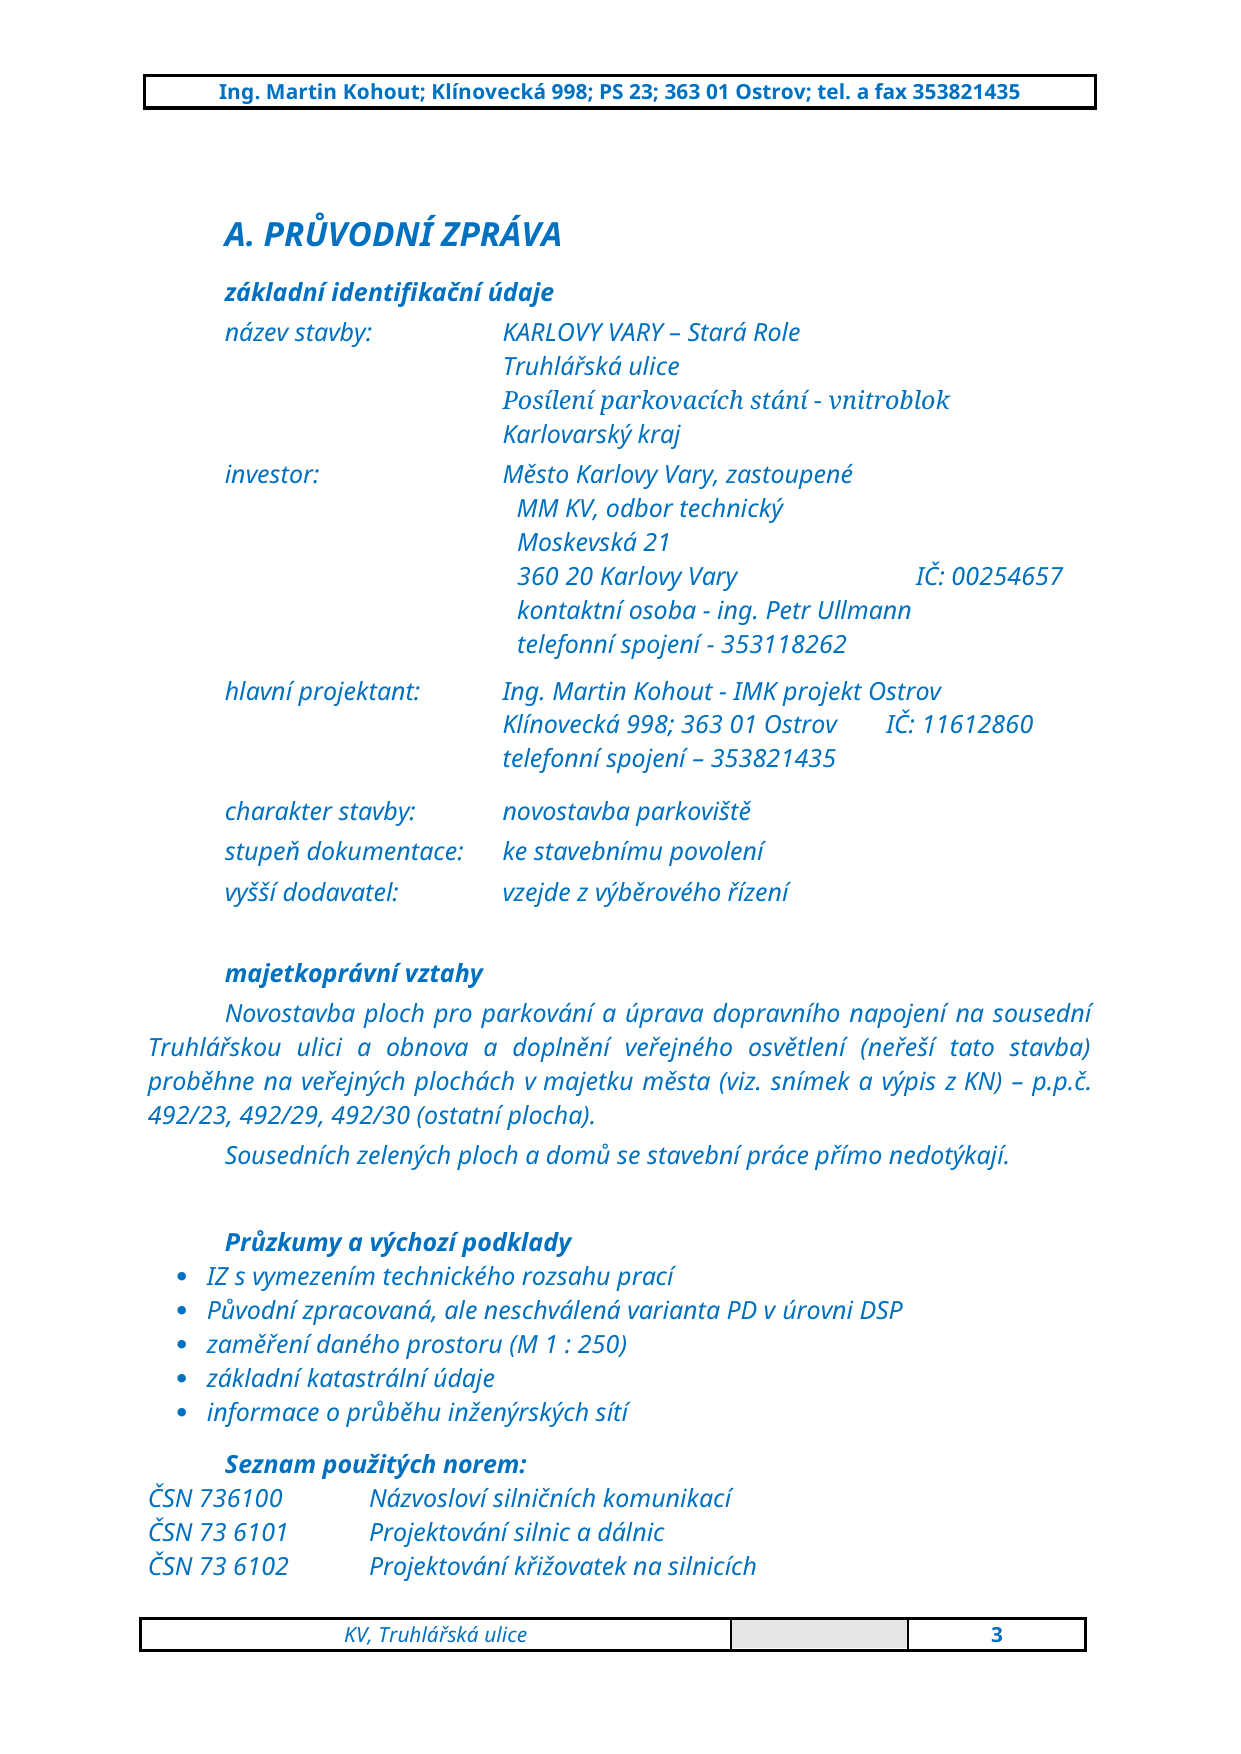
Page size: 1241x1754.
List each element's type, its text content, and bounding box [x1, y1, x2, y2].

text Novostavba ploch pro parkování a úprava dopravního napojení na sousední Truhlářskou ulici a obnova a doplnění veřejného osvětlení (neřeší tato stavba) proběhne na veřejných plochách v majetku města (viz. snímek a výpis z KN) – p.p.č. 492/23, 492/29, 492/30 (ostatní plocha). [148, 996, 1092, 1132]
text telefonní spojení - 353118262 [148, 627, 1092, 661]
text hlavní projektant: Ing. Martin Kohout - IMK projekt Ostrov [148, 673, 1092, 707]
text Posílení parkovacích stání - vnitroblok [148, 383, 1092, 417]
text ČSN 736100 Názvosloví silničních komunikací [148, 1481, 1092, 1515]
subtitle majetkoprávní vztahy [224, 956, 1092, 990]
text ČSN 73 6102 Projektování křižovatek na silnicích [148, 1549, 1092, 1583]
text investor: Město Karlovy Vary, zastoupené [148, 457, 1092, 491]
list Původní zpracovaná, ale neschválená varianta PD v úrovni DSP [177, 1293, 1092, 1327]
subtitle základní identifikační údaje [224, 275, 1092, 309]
text ČSN 73 6101 Projektování silnic a dálnic [148, 1515, 1092, 1549]
list zaměření daného prostoru (M 1 : 250) [177, 1327, 1092, 1361]
list informace o průběhu inženýrských sítí [177, 1394, 1092, 1428]
subtitle Seznam použitých norem: [224, 1447, 1092, 1481]
text vyšší dodavatel: vzejde z výběrového řízení [148, 874, 1092, 908]
text Karlovarský kraj [177, 417, 1092, 451]
subtitle Průzkumy a výchozí podklady [224, 1225, 1092, 1259]
text MM KV, odbor technický [443, 491, 1092, 525]
text Moskevská 21 [177, 525, 1092, 559]
list IZ s vymezením technického rozsahu prací [177, 1259, 1092, 1293]
list základní katastrální údaje [177, 1361, 1092, 1394]
text stupeň dokumentace: ke stavebnímu povolení [148, 834, 1092, 868]
text telefonní spojení – 353821435 [177, 741, 1092, 775]
text název stavby: KARLOVY VARY – Stará Role [148, 315, 1092, 349]
text Klínovecká 998; 363 01 Ostrov IČ: 11612860 [148, 707, 1092, 741]
text kontaktní osoba - ing. Petr Ullmann [177, 593, 1092, 627]
subtitle A. průvodní zpráva [148, 210, 1092, 256]
text Sousedních zelených ploch a domů se stavební práce přímo nedotýkají. [148, 1138, 1092, 1172]
text charakter stavby: novostavba parkoviště [148, 794, 1092, 828]
text Truhlářská ulice [148, 349, 1092, 383]
text 360 20 Karlovy Vary IČ: 00254657 [177, 559, 1092, 593]
